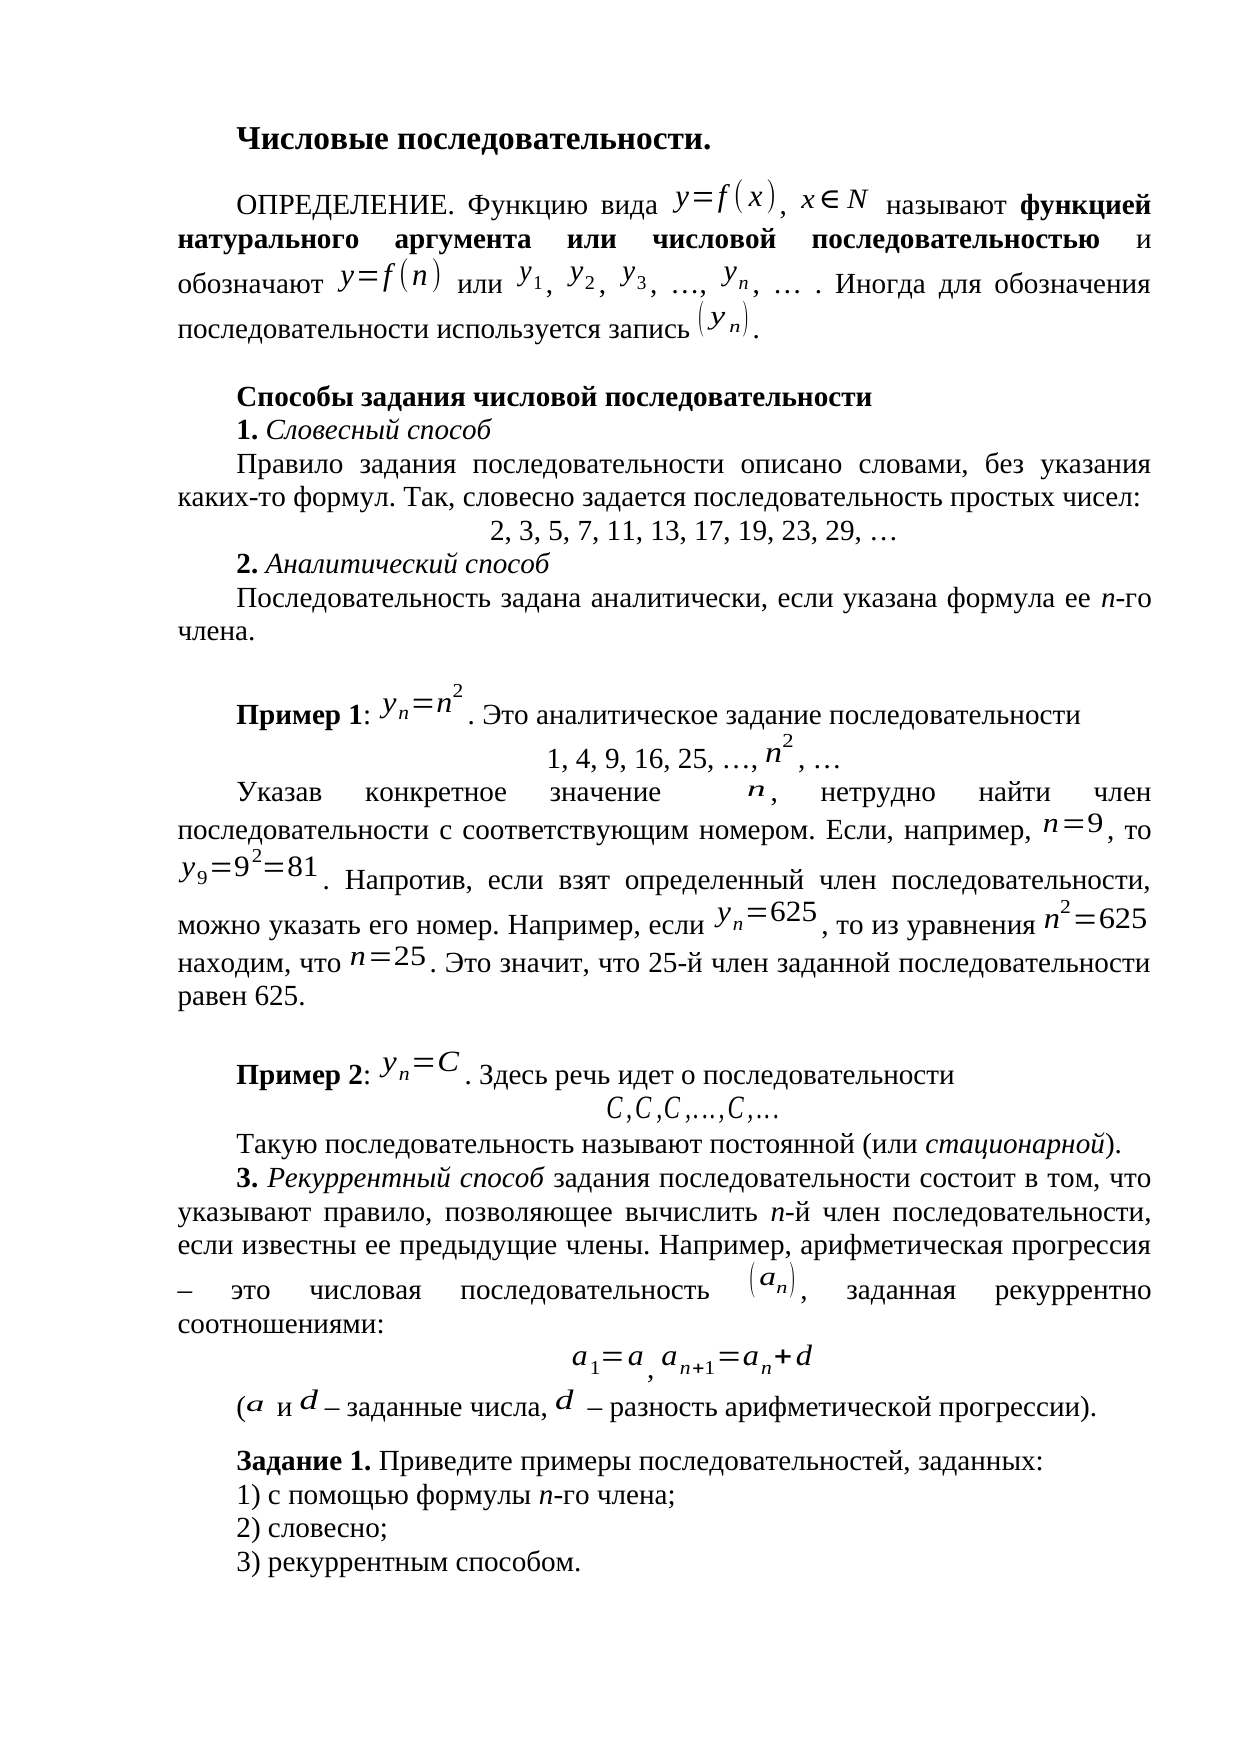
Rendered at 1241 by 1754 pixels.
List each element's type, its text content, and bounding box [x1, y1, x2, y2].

text Такую последовательность называют постоянной (или стационарной). [177, 1127, 1152, 1160]
text 2) словесно; [177, 1510, 1152, 1544]
text Пример 2: . Здесь речь идет о последовательности [177, 1045, 1152, 1091]
text 1) с помощью формулы n-го члена; [177, 1477, 1152, 1510]
text Правило задания последовательности описано словами, без указания каких-то формул. Так, словесно задается последовательность простых чисел: [177, 446, 1152, 513]
text Указав конкретное значение , нетрудно найти член последовательности с соответствующим номером. Если, например, , то . Напротив, если взят определенный член последовательности, можно указать его номер. Например, если , то из уравнения находим, что . Это значит, что 25-й член заданной последовательности равен 625. [177, 774, 1152, 1012]
text Способы задания числовой последовательности [177, 379, 1152, 412]
text 3. Рекуррентный способ задания последовательности состоит в том, что указывают правило, позволяющее вычислить n-й член последовательности, если известны ее предыдущие члены. Например, арифметическая прогрессия – это числовая последовательность , заданная рекуррентно соотношениями: [177, 1160, 1152, 1339]
text 2, 3, 5, 7, 11, 13, 17, 19, 23, 29, … [177, 513, 1152, 546]
text Последовательность задана аналитически, если указана формула ее n-го члена. [177, 580, 1152, 647]
text 1. Словесный способ [177, 412, 1152, 446]
text , [177, 1339, 1152, 1385]
text ( и – заданные числа, – разность арифметической прогрессии). [177, 1385, 1152, 1422]
text Числовые последовательности. [177, 118, 1152, 156]
text Задание 1. Приведите примеры последовательностей, заданных: [177, 1443, 1152, 1477]
text 1, 4, 9, 16, 25, …, , … [177, 731, 1152, 774]
text ОПРЕДЕЛЕНИЕ. Функцию вида , называют функцией натурального аргумента или числовой последовательностью и обозначают или , , , …, , … . Иногда для обозначения последовательности используется запись . [177, 177, 1152, 345]
text Пример 1: . Это аналитическое задание последовательности [177, 681, 1152, 731]
text 2. Аналитический способ [177, 546, 1152, 580]
text 3) рекуррентным способом. [177, 1544, 1152, 1577]
